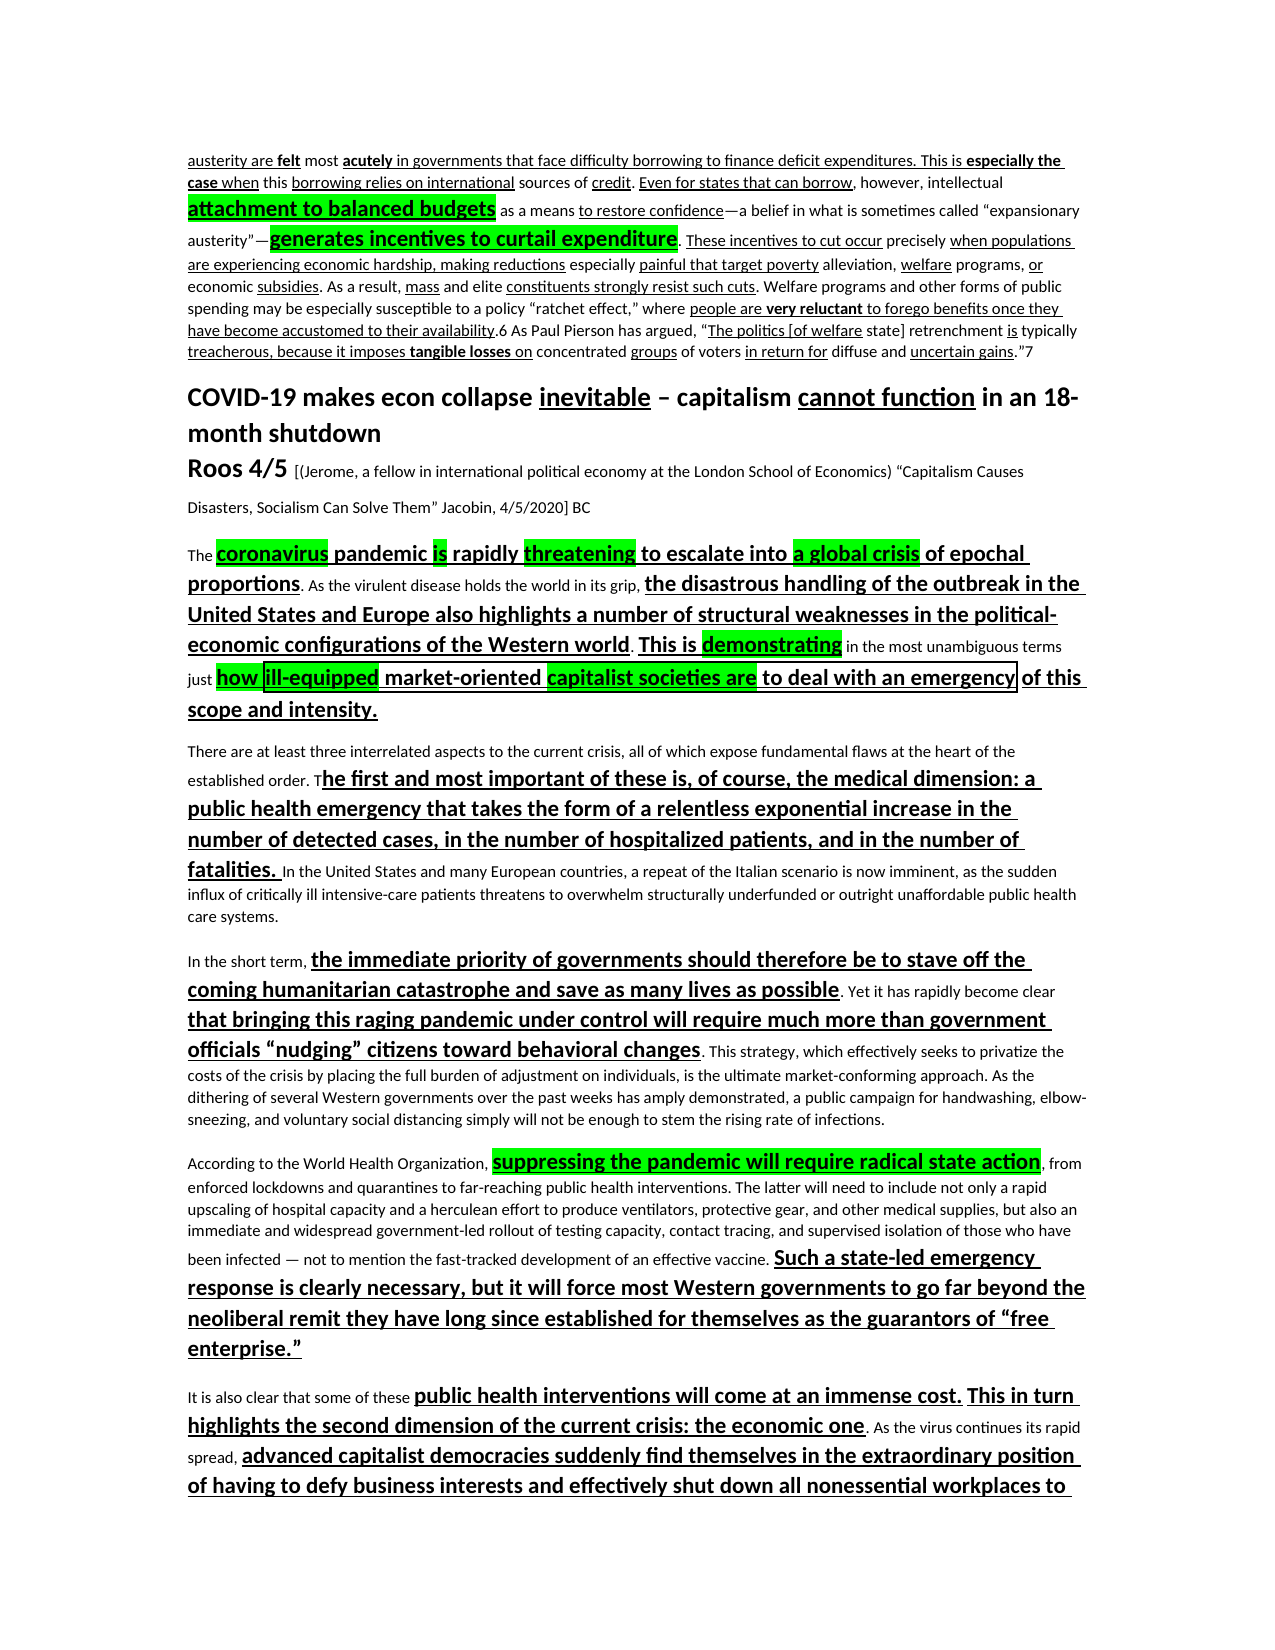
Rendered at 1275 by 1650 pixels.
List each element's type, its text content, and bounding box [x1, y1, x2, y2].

text There are at least three interrelated aspects to the current crisis, all of which expose fundamental flaws at the heart of the established order. The first and most important of these is, of course, the medical dimension: a public health emergency that takes the form of a relentless exponential increase in the number of detected cases, in the number of hospitalized patients, and in the number of fatalities. In the United States and many European countries, a repeat of the Italian scenario is now imminent, as the sudden influx of critically ill intensive-care patients threatens to overwhelm structurally underfunded or outright unaffordable public health care systems. [187, 742, 1087, 927]
subtitle COVID-19 makes econ collapse inevitable – capitalism cannot function in an 18-month shutdown [187, 380, 1087, 449]
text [187, 150, 1087, 362]
text Roos 4/5 [(Jerome, a fellow in international political economy at the London School of Economics) “Capitalism Causes Disasters, Socialism Can Solve Them” Jacobin, 4/5/2020] BC [187, 451, 1087, 520]
text The coronavirus pandemic is rapidly threatening to escalate into a global crisis of epochal proportions. As the virulent disease holds the world in its grip, the disastrous handling of the outbreak in the United States and Europe also highlights a number of structural weaknesses in the political-economic configurations of the Western world. This is demonstrating in the most unambiguous terms just how ill-equipped market-oriented capitalist societies are to deal with an emergency of this scope and intensity. [187, 539, 1087, 723]
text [187, 1381, 1087, 1499]
text In the short term, the immediate priority of governments should therefore be to stave off the coming humanitarian catastrophe and save as many lives as possible. Yet it has rapidly become clear that bringing this raging pandemic under control will require much more than government officials “nudging” citizens toward behavioral changes. This strategy, which effectively seeks to privatize the costs of the crisis by placing the full burden of adjustment on individuals, is the ultimate market-conforming approach. As the dithering of several Western governments over the past weeks has amply demonstrated, a public campaign for handwashing, elbow-sneezing, and voluntary social distancing simply will not be enough to stem the rising rate of infections. [187, 945, 1087, 1129]
text According to the World Health Organization, suppressing the pandemic will require radical state action, from enforced lockdowns and quarantines to far-reaching public health interventions. The latter will need to include not only a rapid upscaling of hospital capacity and a herculean effort to produce ventilators, protective gear, and other medical supplies, but also an immediate and widespread government-led rollout of testing capacity, contact tracing, and supervised isolation of those who have been infected — not to mention the fast-tracked development of an effective vaccine. Such a state-led emergency response is clearly necessary, but it will force most Western governments to go far beyond the neoliberal remit they have long since established for themselves as the guarantors of “free enterprise.” [187, 1147, 1087, 1362]
